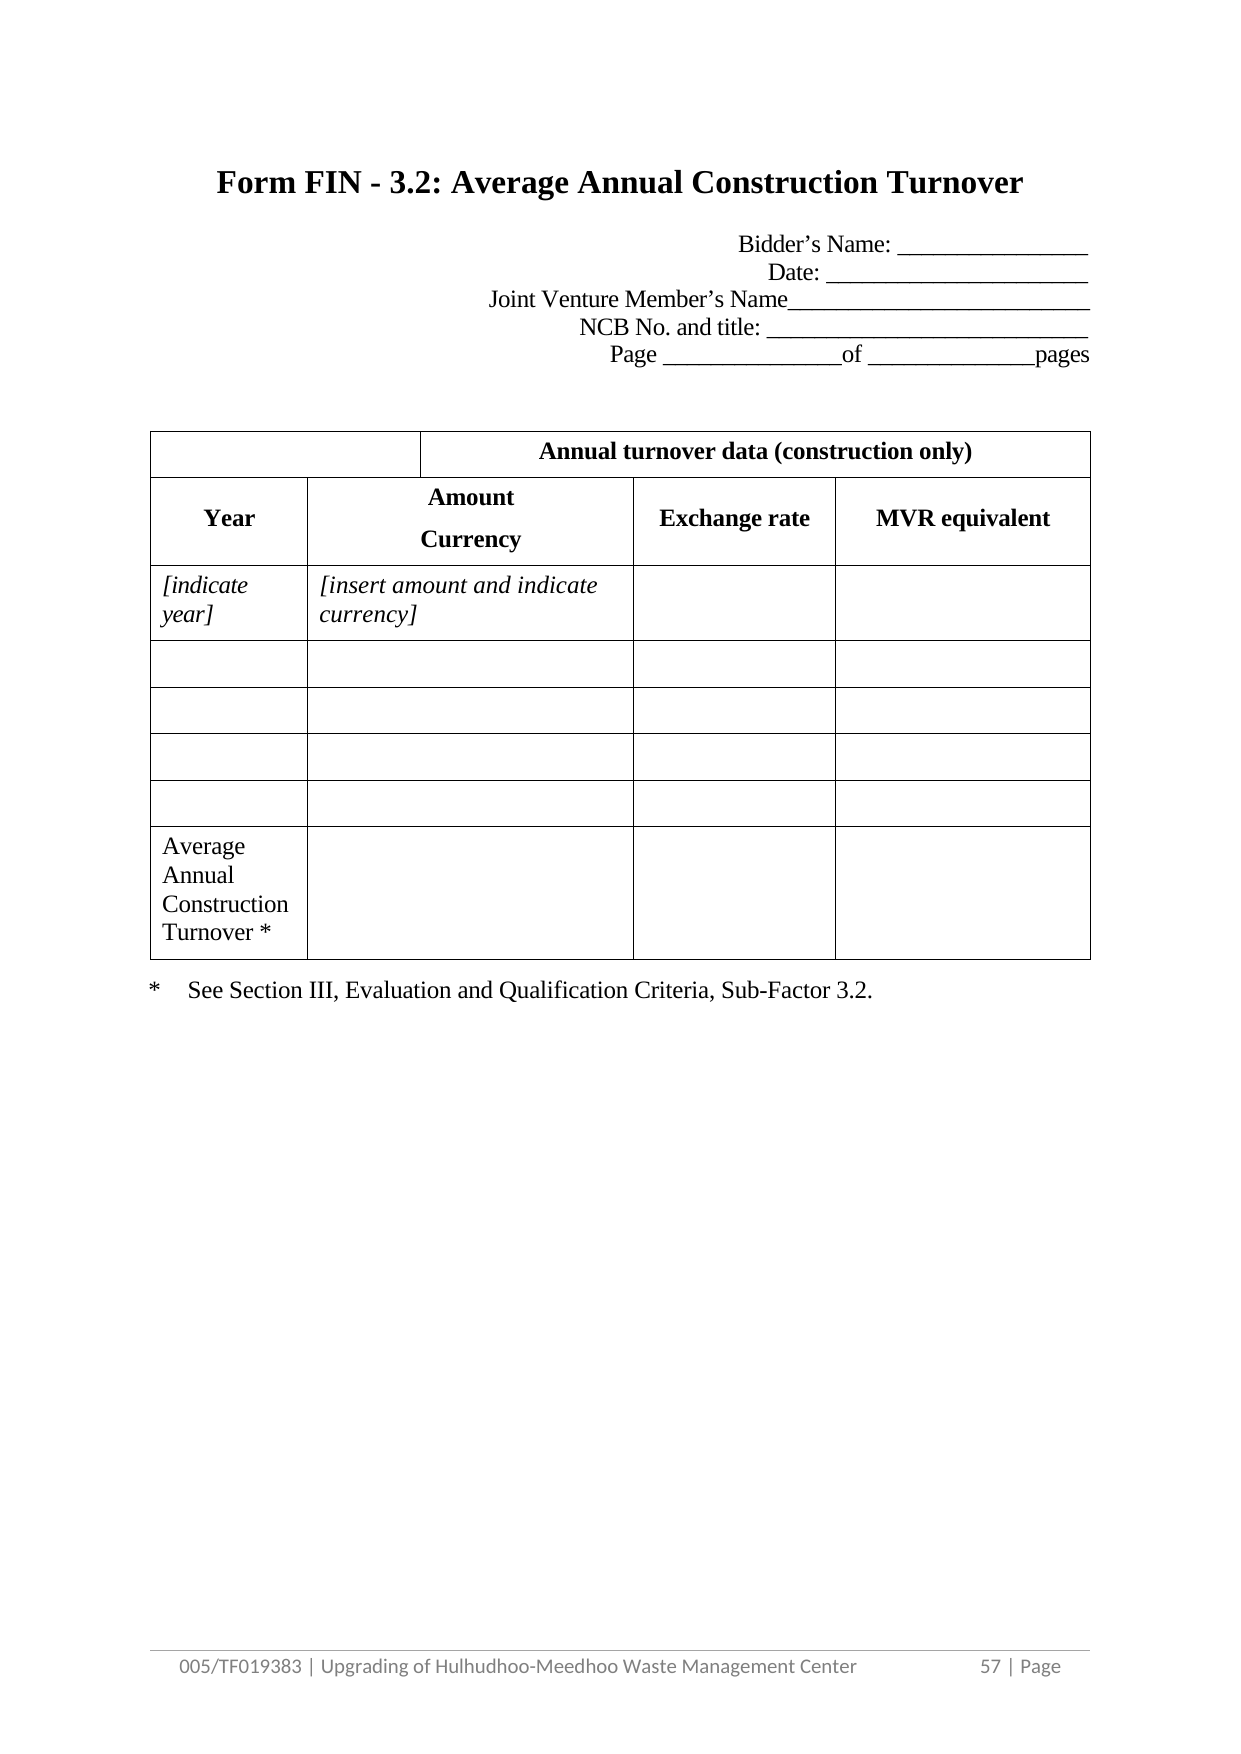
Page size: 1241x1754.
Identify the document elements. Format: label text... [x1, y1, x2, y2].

table_cell [indicate year] [151, 566, 307, 640]
table_cell [634, 734, 835, 779]
table_cell [634, 688, 835, 733]
table_cell [308, 781, 633, 826]
table_cell Average Annual Construction Turnover * [151, 827, 307, 959]
table_cell [308, 641, 633, 687]
table_cell MVR equivalent [836, 478, 1090, 565]
table_cell Exchange rate [634, 478, 835, 565]
text Form FIN - 3.2: Average Annual Construction Turnover [150, 162, 1090, 201]
table_cell [308, 688, 633, 733]
table_cell [836, 688, 1090, 733]
text Bidder’s Name: ________________ Date: ______________________ Joint Venture Member’s Name_________________________ NCB No. and title: ___________________________ Page _______________of ______________pages [150, 231, 1090, 368]
table_cell [634, 641, 835, 687]
table_cell Amount Currency [308, 478, 633, 565]
table_cell [634, 827, 835, 959]
table_cell [151, 641, 307, 687]
table_cell Year [151, 478, 307, 565]
table_cell [836, 566, 1090, 640]
table_header Annual turnover data (construction only) [421, 432, 1090, 477]
table_cell [308, 734, 633, 779]
table_cell [151, 781, 307, 826]
table_cell [836, 734, 1090, 779]
table_cell [insert amount and indicate currency] [308, 566, 633, 640]
table_cell [634, 781, 835, 826]
table_cell [634, 566, 835, 640]
table_cell [151, 688, 307, 733]
table_cell [836, 781, 1090, 826]
table_cell [308, 827, 633, 959]
table_cell [836, 827, 1090, 959]
table_header [151, 432, 420, 477]
table_cell [836, 641, 1090, 687]
table_cell [151, 734, 307, 779]
text * See Section III, Evaluation and Qualification Criteria, Sub-Factor 3.2. [148, 975, 1083, 1003]
